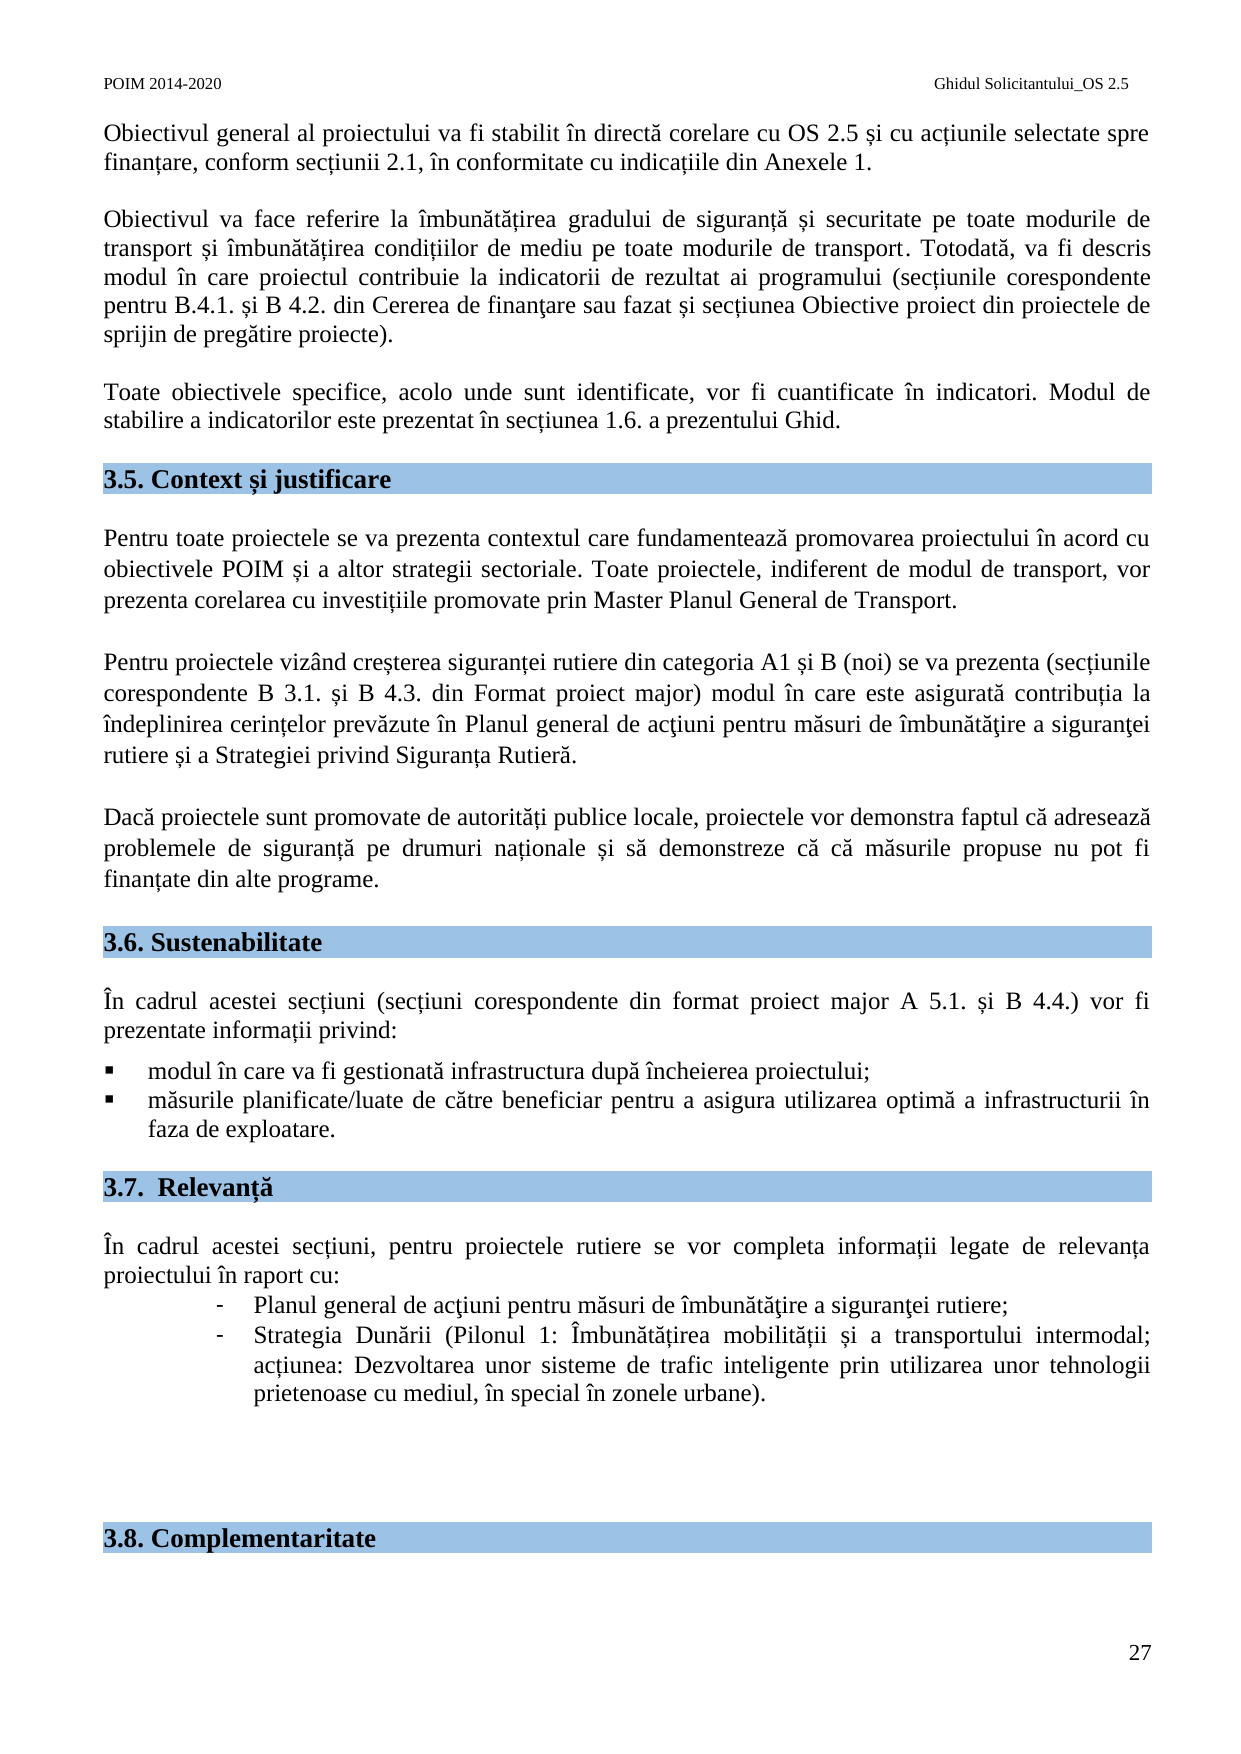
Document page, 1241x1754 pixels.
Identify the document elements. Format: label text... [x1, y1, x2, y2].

subtitle 3.5. Context și justificare [103, 463, 1152, 494]
list măsurile planificate/luate de către beneficiar pentru a asigura utilizarea optimă a infrastructurii în faza de exploatare. [103, 1085, 1152, 1143]
text Toate obiectivele specifice, acolo unde sunt identificate, vor fi cuantificate în indicatori. Modul de stabilire a indicatorilor este prezentat în secțiunea 1.6. a prezentului Ghid. [103, 377, 1152, 434]
subtitle 3.7. Relevanță [103, 1171, 1152, 1202]
text Obiectivul va face referire la îmbunătățirea gradului de siguranță și securitate pe toate modurile de transport și îmbunătățirea condițiilor de mediu pe toate modurile de transport. Totodată, va fi descris modul în care proiectul contribuie la indicatorii de rezultat ai programului (secțiunile corespondente pentru B.4.1. și B 4.2. din Cererea de finanţare sau fazat și secțiunea Obiective proiect din proiectele de sprijin de pregătire proiecte). [103, 204, 1152, 348]
text Obiectivul general al proiectului va fi stabilit în directă corelare cu OS 2.5 și cu acțiunile selectate spre finanțare, conform secțiunii 2.1, în conformitate cu indicațiile din Anexele 1. [103, 118, 1152, 176]
list Planul general de acţiuni pentru măsuri de îmbunătăţire a siguranţei rutiere; [216, 1289, 1152, 1319]
subtitle 3.6. Sustenabilitate [103, 926, 1152, 958]
text Dacă proiectele sunt promovate de autorități publice locale, proiectele vor demonstra faptul că adresează problemele de siguranță pe drumuri naționale și să demonstreze că că măsurile propuse nu pot fi finanțate din alte programe. [103, 802, 1152, 893]
text Pentru proiectele vizând creșterea siguranței rutiere din categoria A1 și B (noi) se va prezenta (secțiunile corespondente B 3.1. și B 4.3. din Format proiect major) modul în care este asigurată contribuția la îndeplinirea cerințelor prevăzute în Planul general de acţiuni pentru măsuri de îmbunătăţire a siguranţei rutiere și a Strategiei privind Siguranța Rutieră. [103, 647, 1152, 769]
list Strategia Dunării (Pilonul 1: Îmbunătățirea mobilității și a transportului intermodal; acțiunea: Dezvoltarea unor sisteme de trafic inteligente prin utilizarea unor tehnologii prietenoase cu mediul, în special în zonele urbane). [216, 1319, 1152, 1407]
text În cadrul acestei secțiuni, pentru proiectele rutiere se vor completa informații legate de relevanța proiectului în raport cu: [103, 1231, 1152, 1289]
text În cadrul acestei secțiuni (secțiuni corespondente din format proiect major A 5.1. și B 4.4.) vor fi prezentate informații privind: [103, 986, 1152, 1044]
list modul în care va fi gestionată infrastructura după încheierea proiectului; [103, 1056, 1152, 1085]
text Pentru toate proiectele se va prezenta contextul care fundamentează promovarea proiectului în acord cu obiectivele POIM și a altor strategii sectoriale. Toate proiectele, indiferent de modul de transport, vor prezenta corelarea cu investițiile promovate prin Master Planul General de Transport. [103, 523, 1152, 614]
subtitle 3.8. Complementaritate [103, 1522, 1152, 1553]
